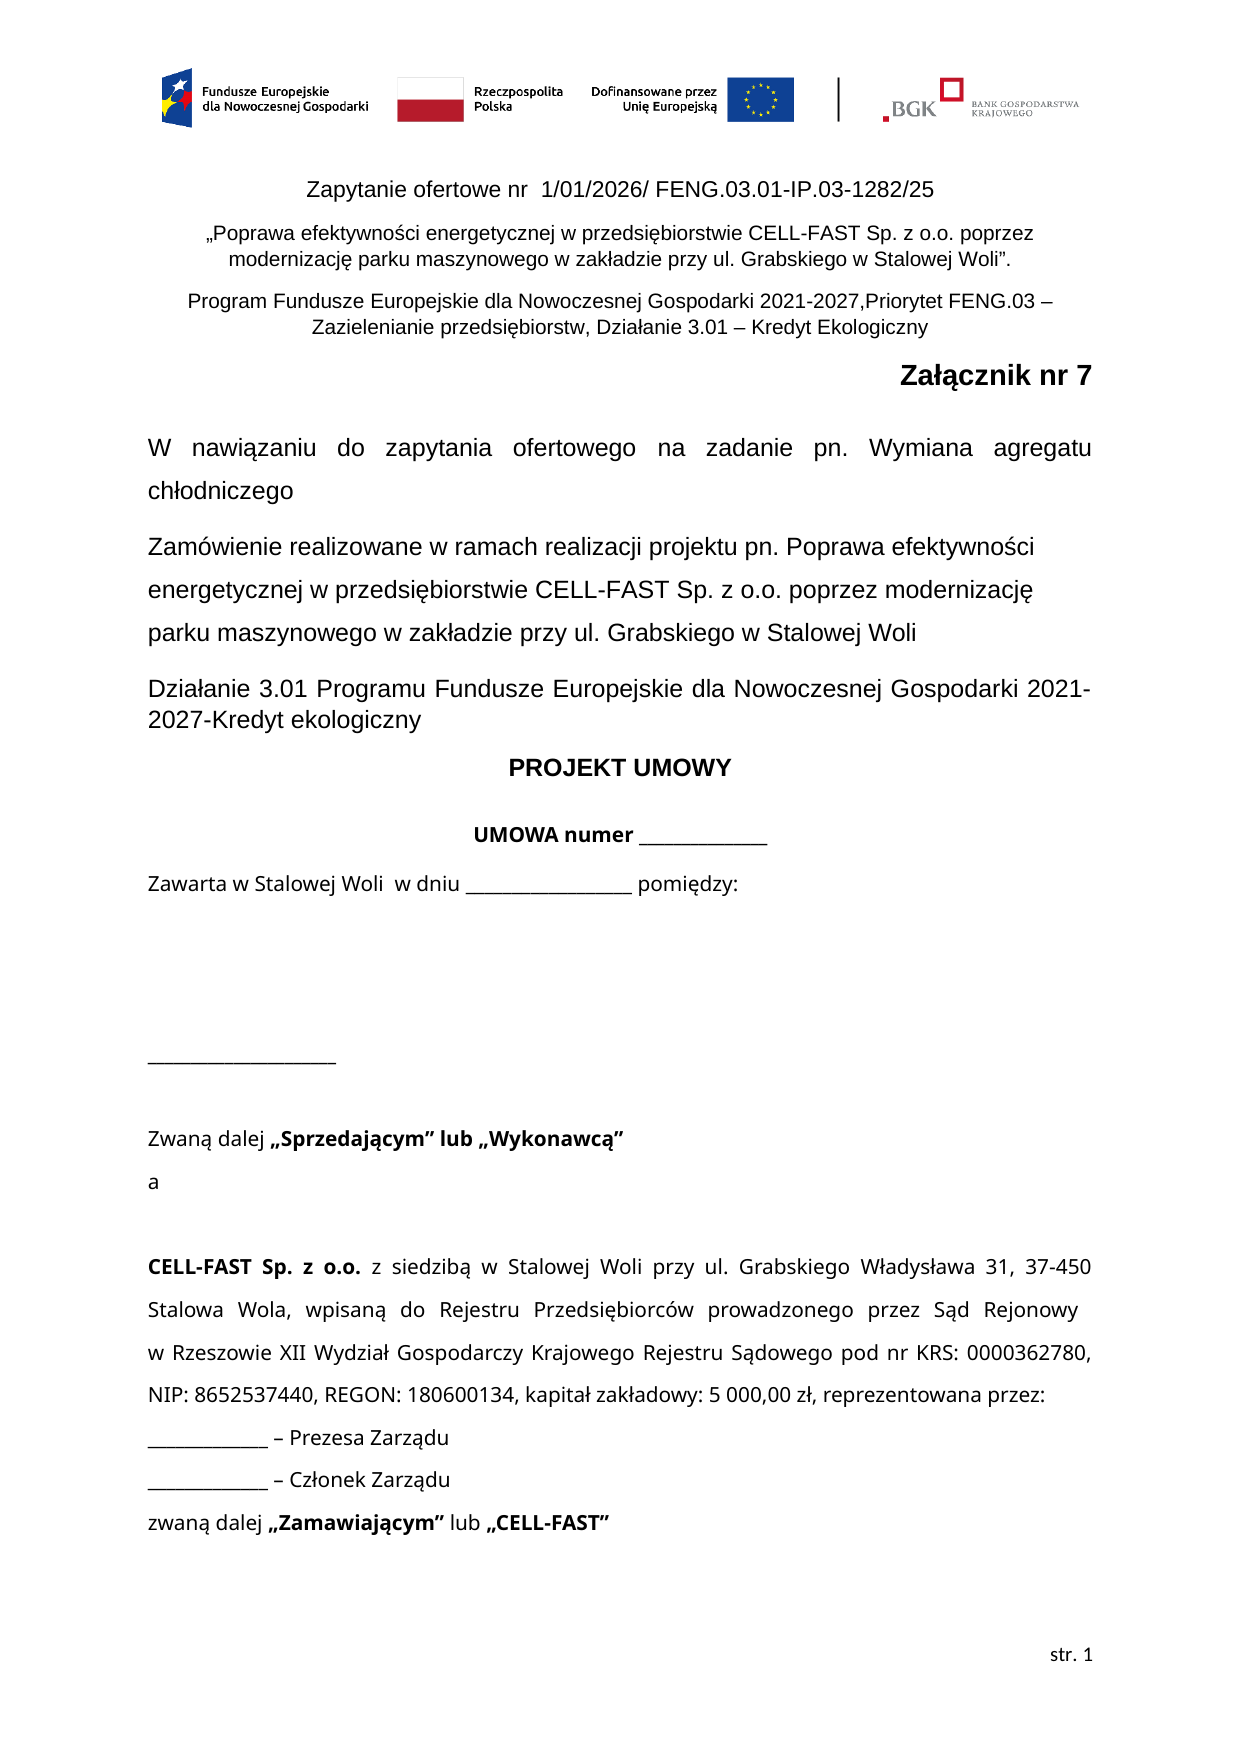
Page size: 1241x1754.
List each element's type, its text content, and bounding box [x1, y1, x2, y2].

subtitle W nawiązaniu do zapytania ofertowego na zadanie pn. Wymiana agregatu chłodniczego [148, 433, 1093, 505]
text _____________ – Prezesa Zarządu [148, 1423, 1093, 1451]
text Działanie 3.01 Programu Fundusze Europejskie dla Nowoczesnej Gospodarki 2021-2027-Kredyt ekologiczny [148, 674, 1093, 734]
text PROJEKT UMOWY [148, 753, 1093, 781]
text Zamówienie realizowane w ramach realizacji projektu pn. Poprawa efektywności energetycznej w przedsiębiorstwie CELL-FAST Sp. z o.o. poprzez modernizację parku maszynowego w zakładzie przy ul. Grabskiego w Stalowej Woli [148, 532, 1093, 647]
subtitle Załącznik nr 7 [148, 358, 1092, 391]
text Zawarta w Stalowej Woli w dniu __________________ pomiędzy: [148, 869, 1093, 897]
text UMOWA numer _______________ [148, 820, 1093, 848]
text Zwaną dalej „Sprzedającym” lub „Wykonawcą” [148, 1124, 1107, 1153]
text zwaną dalej „Zamawiającym” lub „CELL-FAST” [148, 1508, 1093, 1536]
text _____________ – Członek Zarządu [148, 1465, 1093, 1494]
text a [148, 1167, 1093, 1196]
text ______________________ [148, 1039, 1093, 1068]
text CELL-FAST Sp. z o.o. z siedzibą w Stalowej Woli przy ul. Grabskiego Władysława 31, 37-450 Stalowa Wola, wpisaną do Rejestru Przedsiębiorców prowadzonego przez Sąd Rejonowy w Rzeszowie XII Wydział Gospodarczy Krajowego Rejestru Sądowego pod nr KRS: 0000362780, NIP: 8652537440, REGON: 180600134, kapitał zakładowy: 5 000,00 zł, reprezentowana przez: [148, 1252, 1093, 1409]
